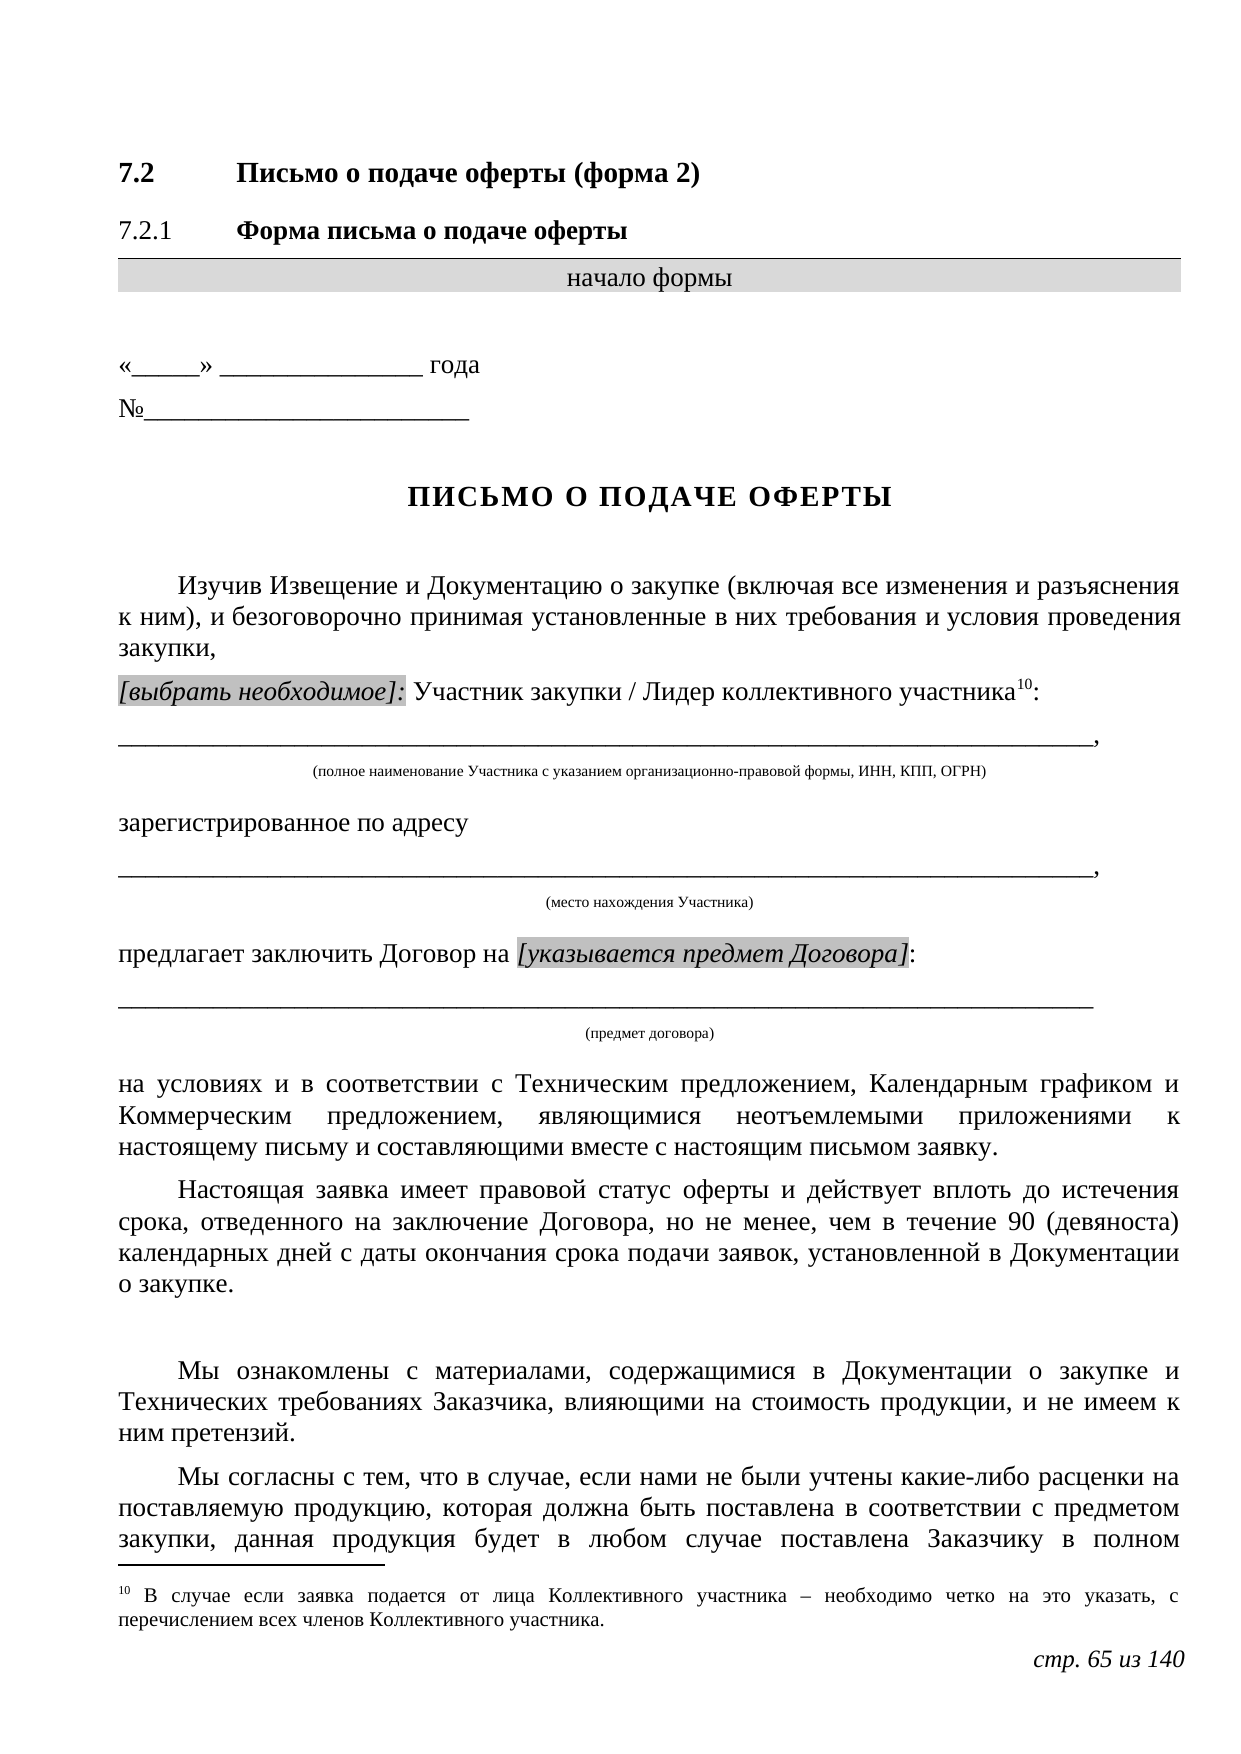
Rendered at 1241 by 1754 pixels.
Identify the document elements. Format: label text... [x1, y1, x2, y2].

text (полное наименование Участника с указанием организационно-правовой формы, ИНН, КПП, ОГРН) [118, 762, 1181, 793]
text ________________________________________________________________________ [118, 980, 1181, 1011]
text на условиях и в соответствии с Техническим предложением, Календарным графиком и Коммерческим предложением, являющимися неотъемлемыми приложениями к настоящему письму и составляющими вместе с настоящим письмом заявку. [118, 1068, 1181, 1161]
text предлагает заключить Договор на [указывается предмет Договора]: [118, 937, 517, 968]
text начало формы [118, 259, 1181, 292]
text Письмо о подаче оферты [118, 479, 1181, 513]
text [выбрать необходимое]: Участник закупки / Лидер коллективного участника: [406, 675, 1181, 706]
text Настоящая заявка имеет правовой статус оферты и действует вплоть до истечения срока, отведенного на заключение Договора, но не менее, чем в течение 90 (девяноста) календарных дней с даты окончания срока подачи заявок, установленной в Документации о закупке. [118, 1173, 1181, 1298]
text зарегистрированное по адресу [118, 806, 1181, 837]
text Изучив Извещение и Документацию о закупке (включая все изменения и разъяснения к ним), и безоговорочно принимая установленные в них требования и условия проведения закупки, [118, 569, 1181, 662]
text Форма письма о подаче оферты [118, 214, 1181, 245]
text «_____» _______________ года [118, 348, 635, 379]
text ________________________________________________________________________, [118, 849, 1181, 881]
text (предмет договора) [118, 1024, 1181, 1055]
text Мы ознакомлены с материалами, содержащимися в Документации о закупке и Технических требованиях Заказчика, влияющими на стоимость продукции, и не имеем к ним претензий. [118, 1354, 1181, 1448]
text предлагает заключить Договор на [указывается предмет Договора]: [909, 937, 1181, 968]
text ________________________________________________________________________, [118, 718, 1181, 749]
subtitle Письмо о подаче оферты (форма 2) [118, 156, 1181, 189]
text №________________________ [118, 392, 635, 423]
text (место нахождения Участника) [118, 893, 1181, 924]
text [118, 1460, 1181, 1554]
